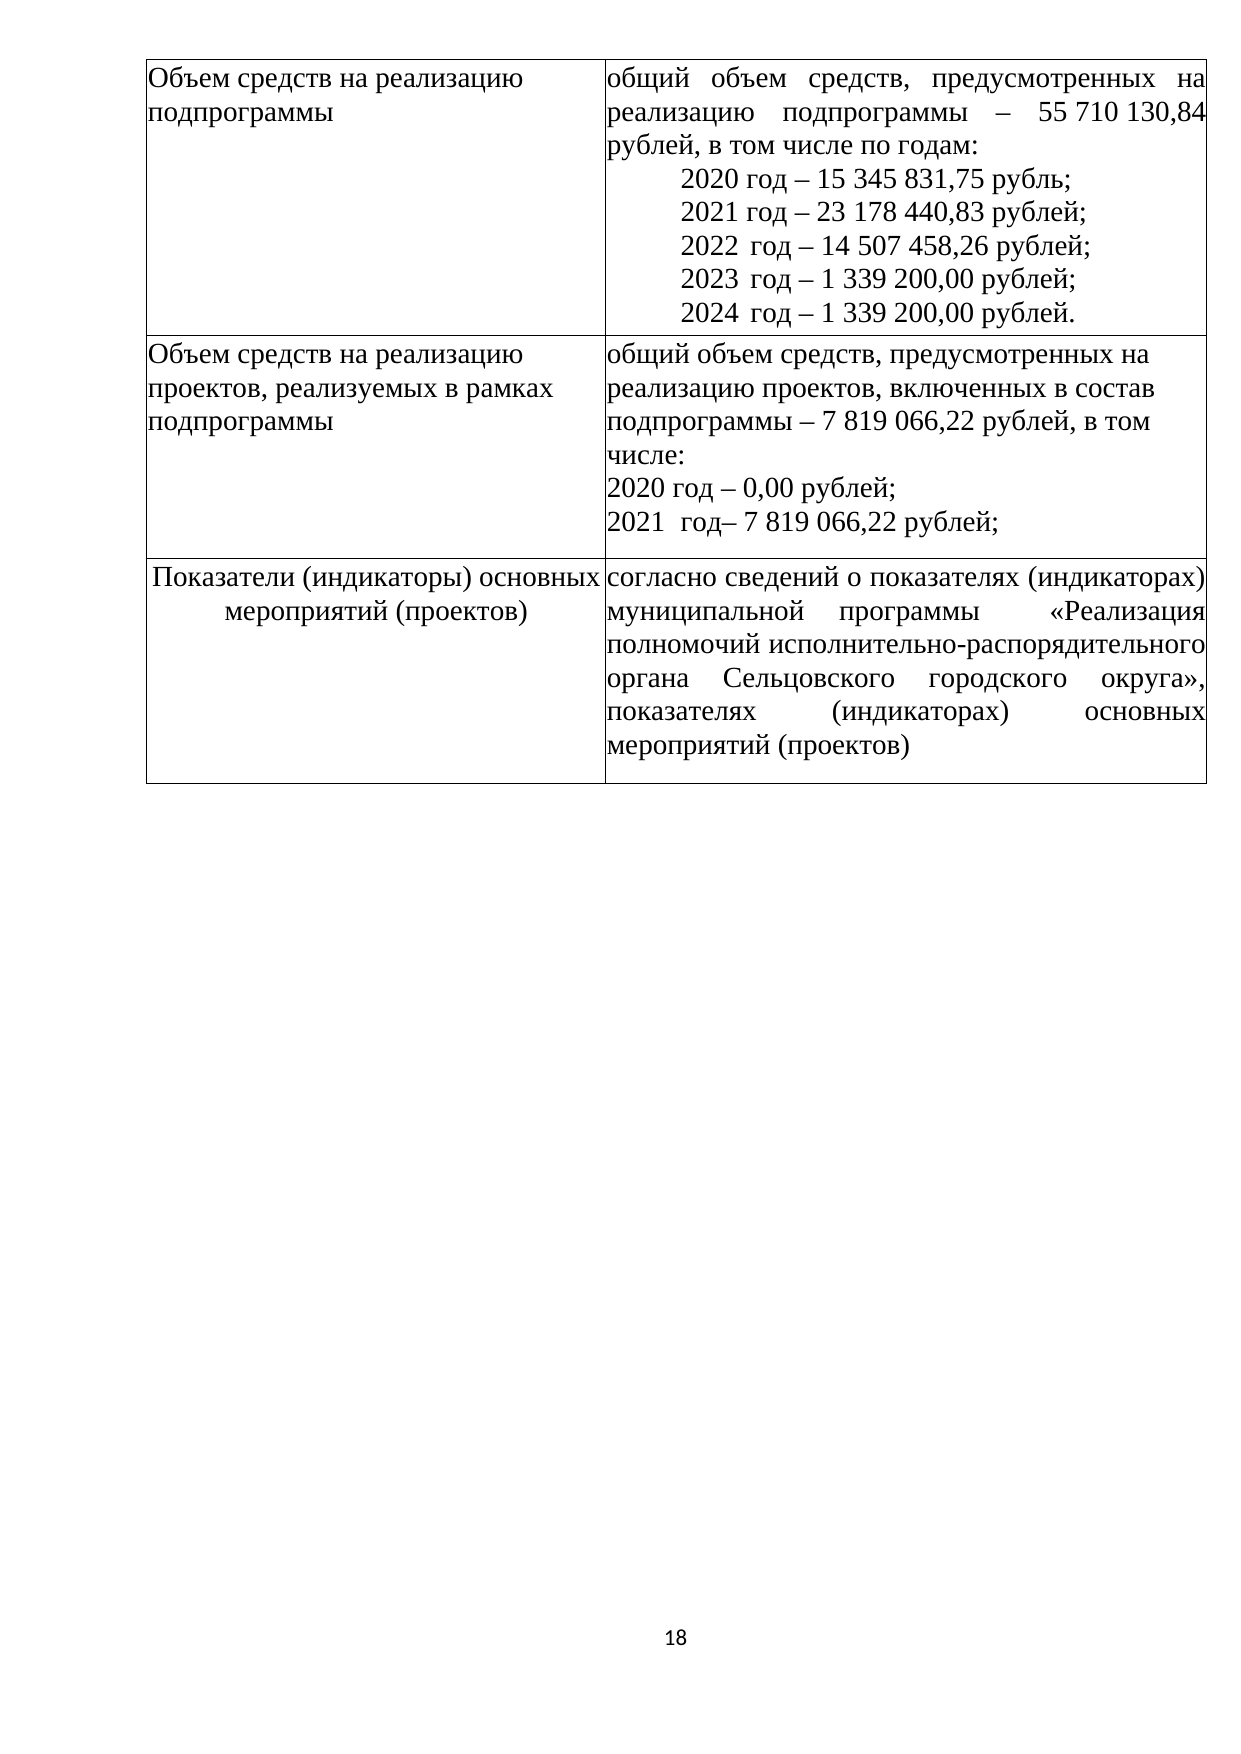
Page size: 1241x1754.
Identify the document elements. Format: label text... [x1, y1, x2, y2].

table_cell общий объем средств, предусмотренных на реализацию проектов, включенных в состав подпрограммы – 7 819 066,22 рублей, в том числе: 2020 год – 0,00 рублей; 2021 год– 7 819 066,22 рублей; [606, 336, 1206, 558]
table_cell общий объем средств, предусмотренных на реализацию подпрограммы – 55 710 130,84 рублей, в том числе по годам: 2020 год – 15 345 831,75 рубль; 2021 год – 23 178 440,83 рублей; год – 14 507 458,26 рублей; год – 1 339 200,00 рублей; год – 1 339 200,00 рублей. [606, 60, 1206, 335]
table_cell Показатели (индикаторы) основных мероприятий (проектов) [147, 559, 605, 783]
table_cell Объем средств на реализацию проектов, реализуемых в рамках подпрограммы [147, 336, 605, 558]
table_cell Объем средств на реализацию подпрограммы [147, 60, 605, 335]
table_cell согласно сведений о показателях (индикаторах) муниципальной программы «Реализация полномочий исполнительно-распорядительного органа Сельцовского городского округа», показателях (индикаторах) основных мероприятий (проектов) [606, 559, 1206, 783]
